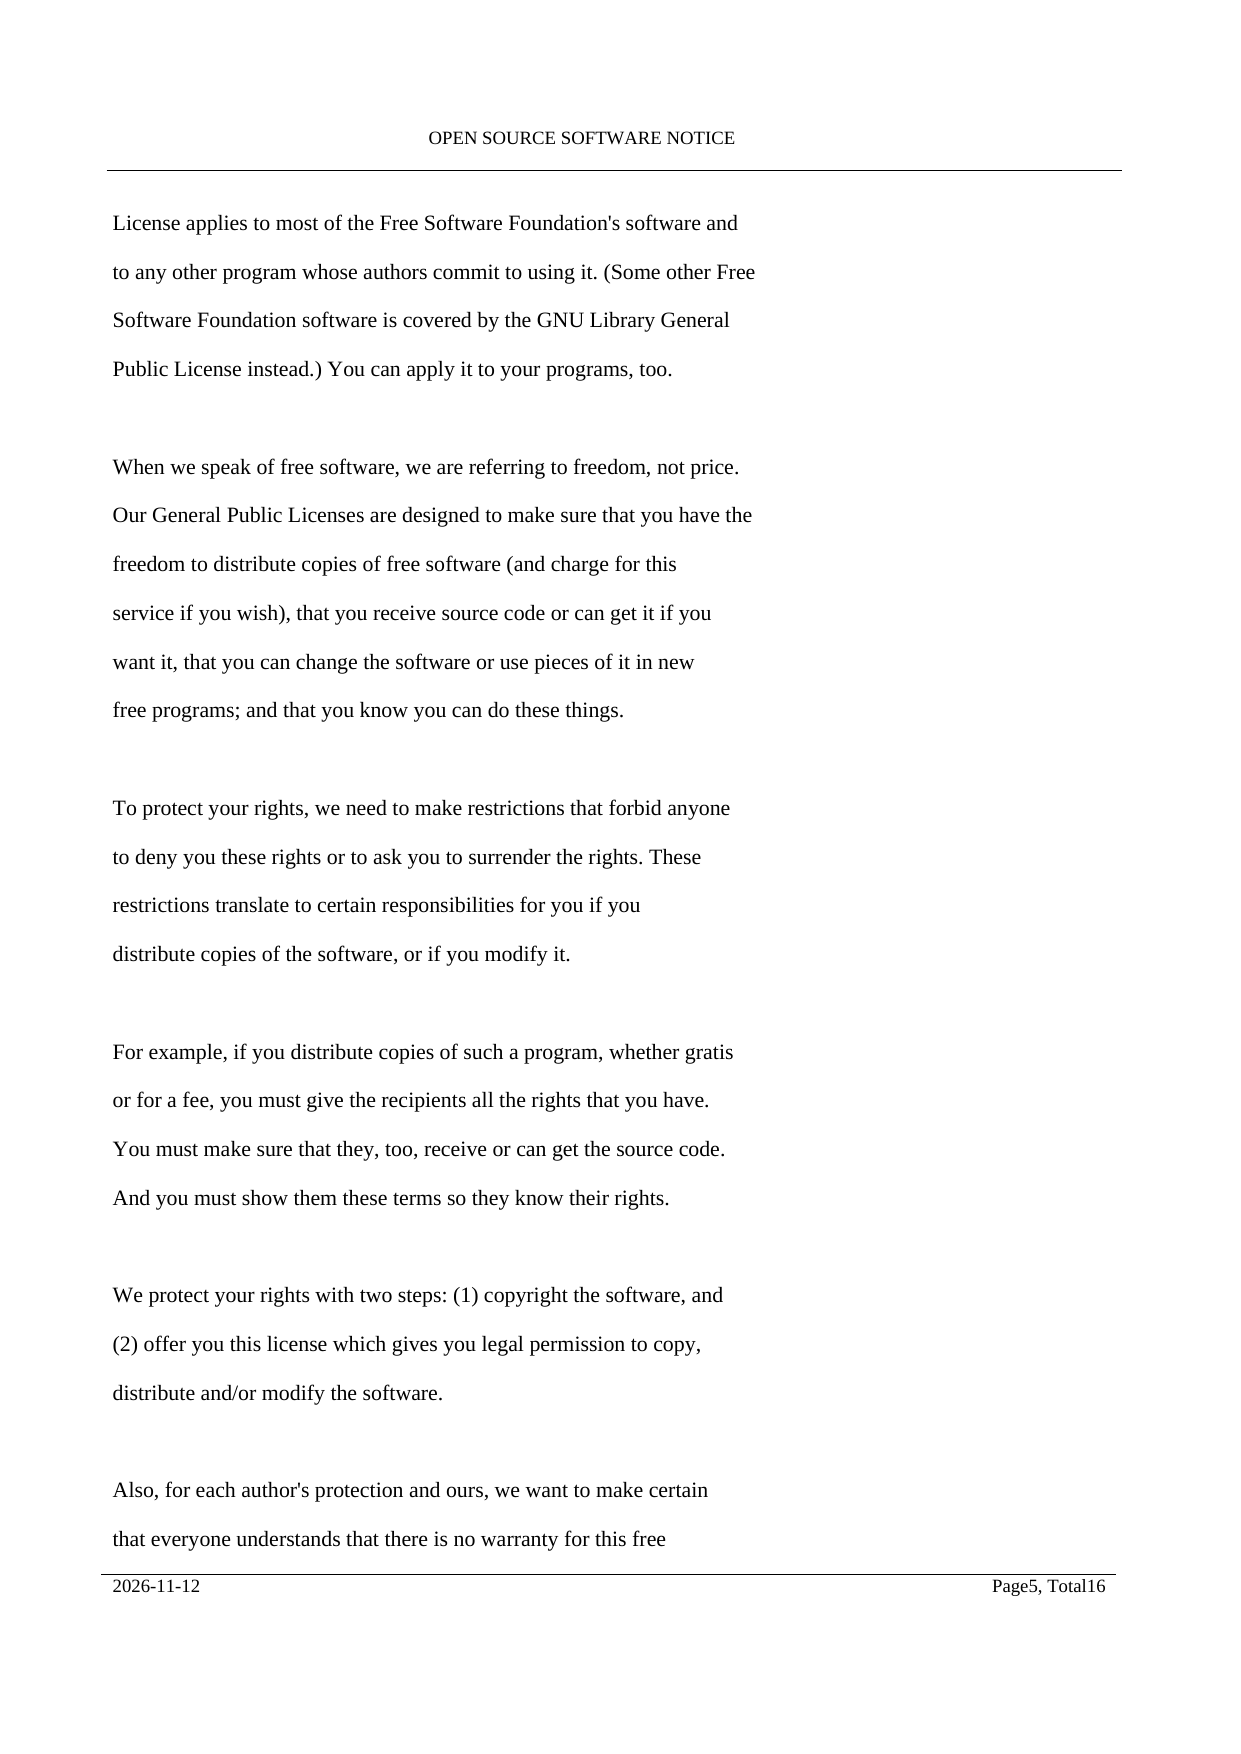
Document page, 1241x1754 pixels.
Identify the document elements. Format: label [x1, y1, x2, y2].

text [112, 206, 1128, 1555]
